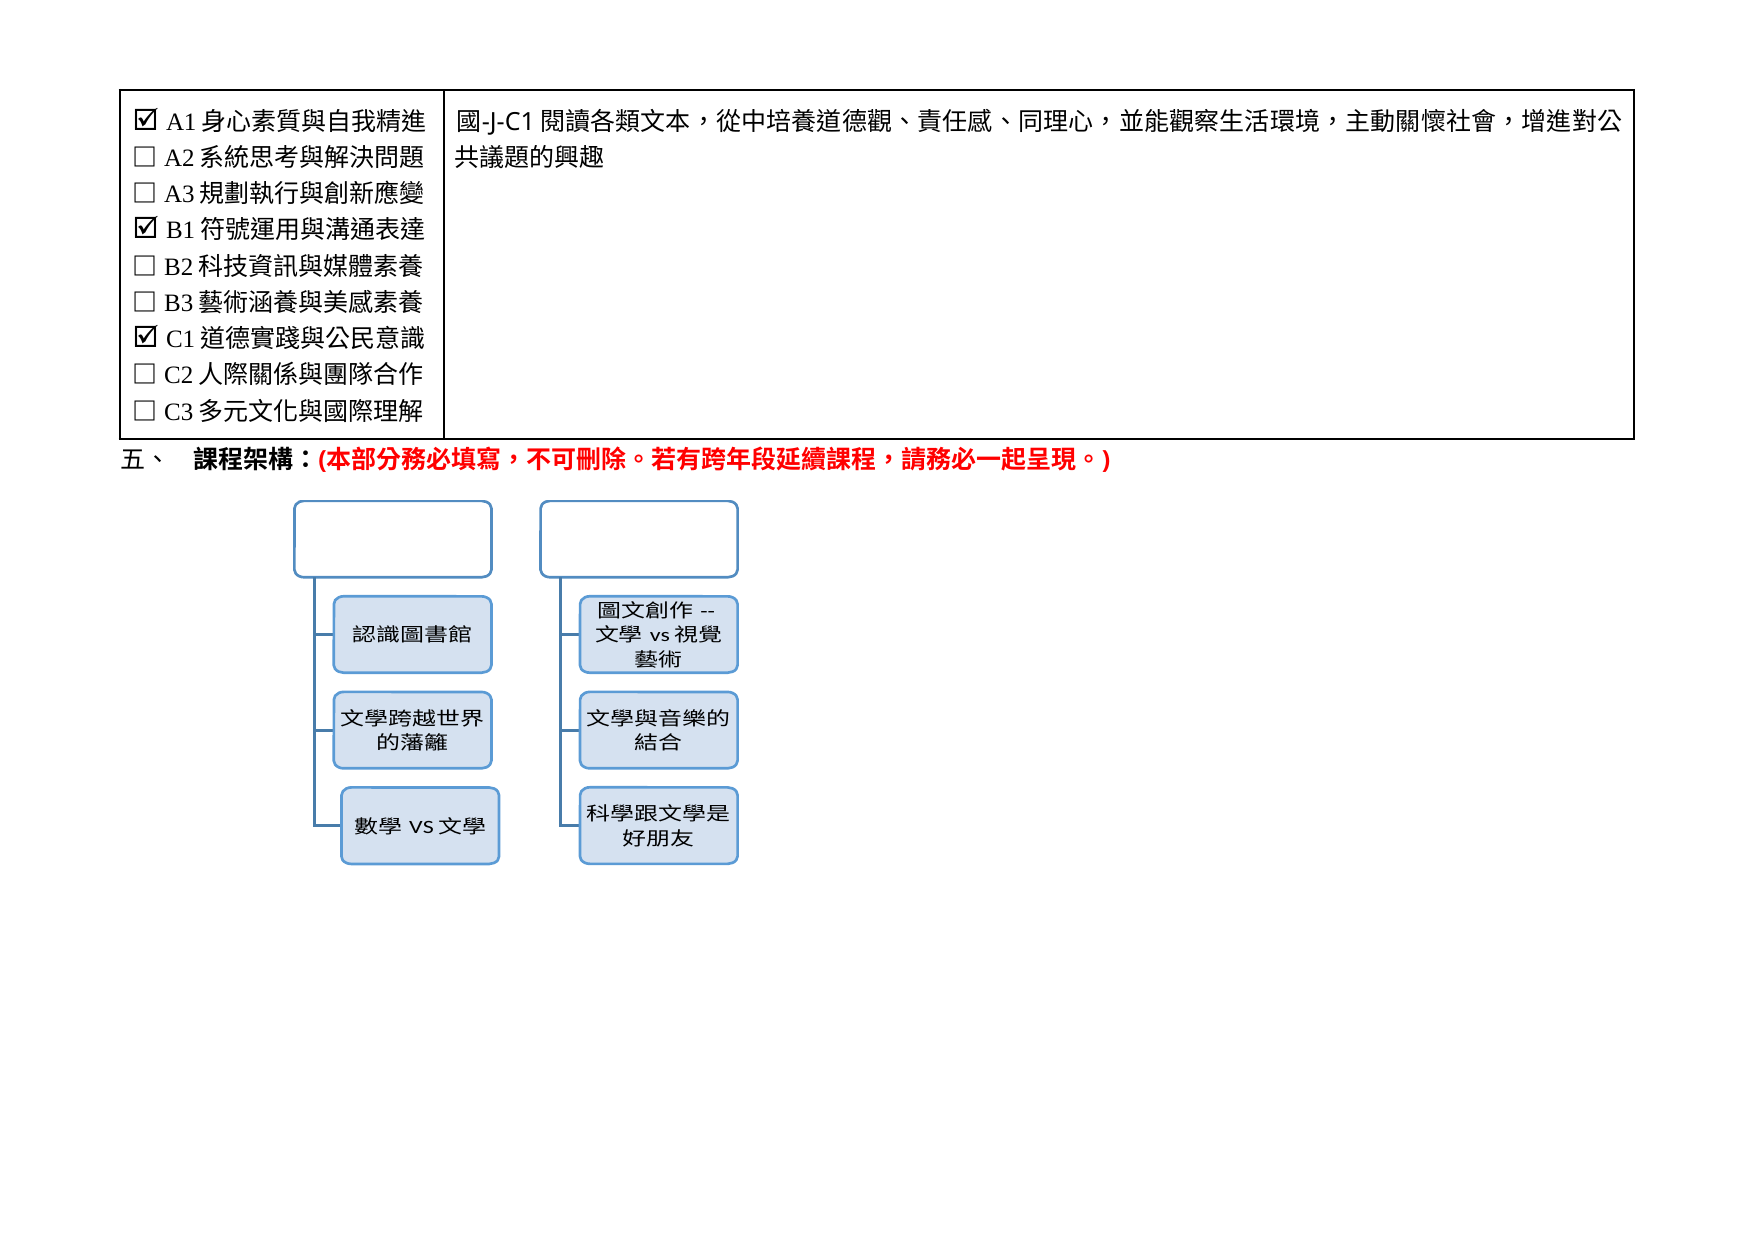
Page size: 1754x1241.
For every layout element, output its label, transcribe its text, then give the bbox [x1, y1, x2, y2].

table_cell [445, 91, 1633, 438]
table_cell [121, 91, 443, 438]
list 課程架構：(本部分務必填寫，不可刪除。若有跨年段延續課程，請務必一起呈現。) [121, 440, 1636, 476]
